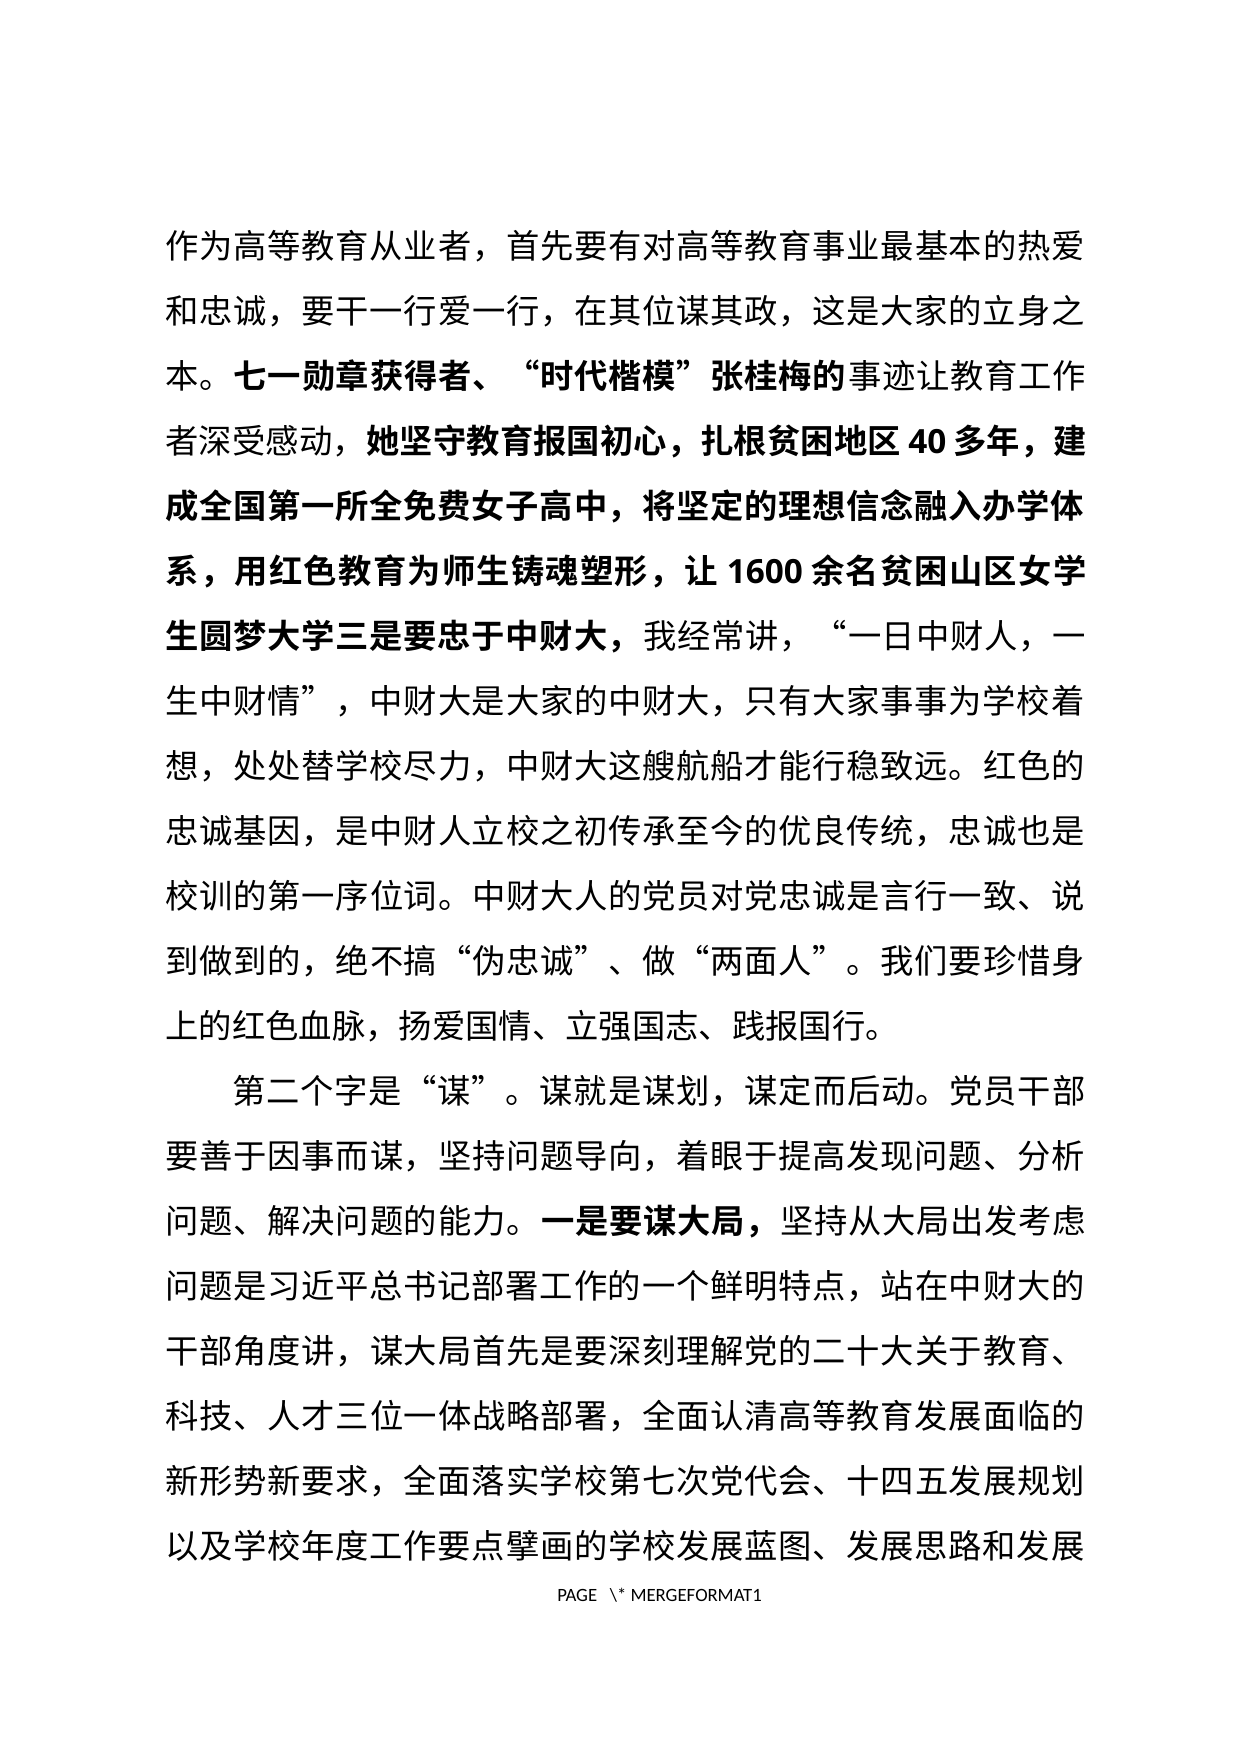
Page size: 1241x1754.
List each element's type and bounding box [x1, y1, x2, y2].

text [165, 1057, 1087, 1577]
text [165, 212, 1087, 1057]
